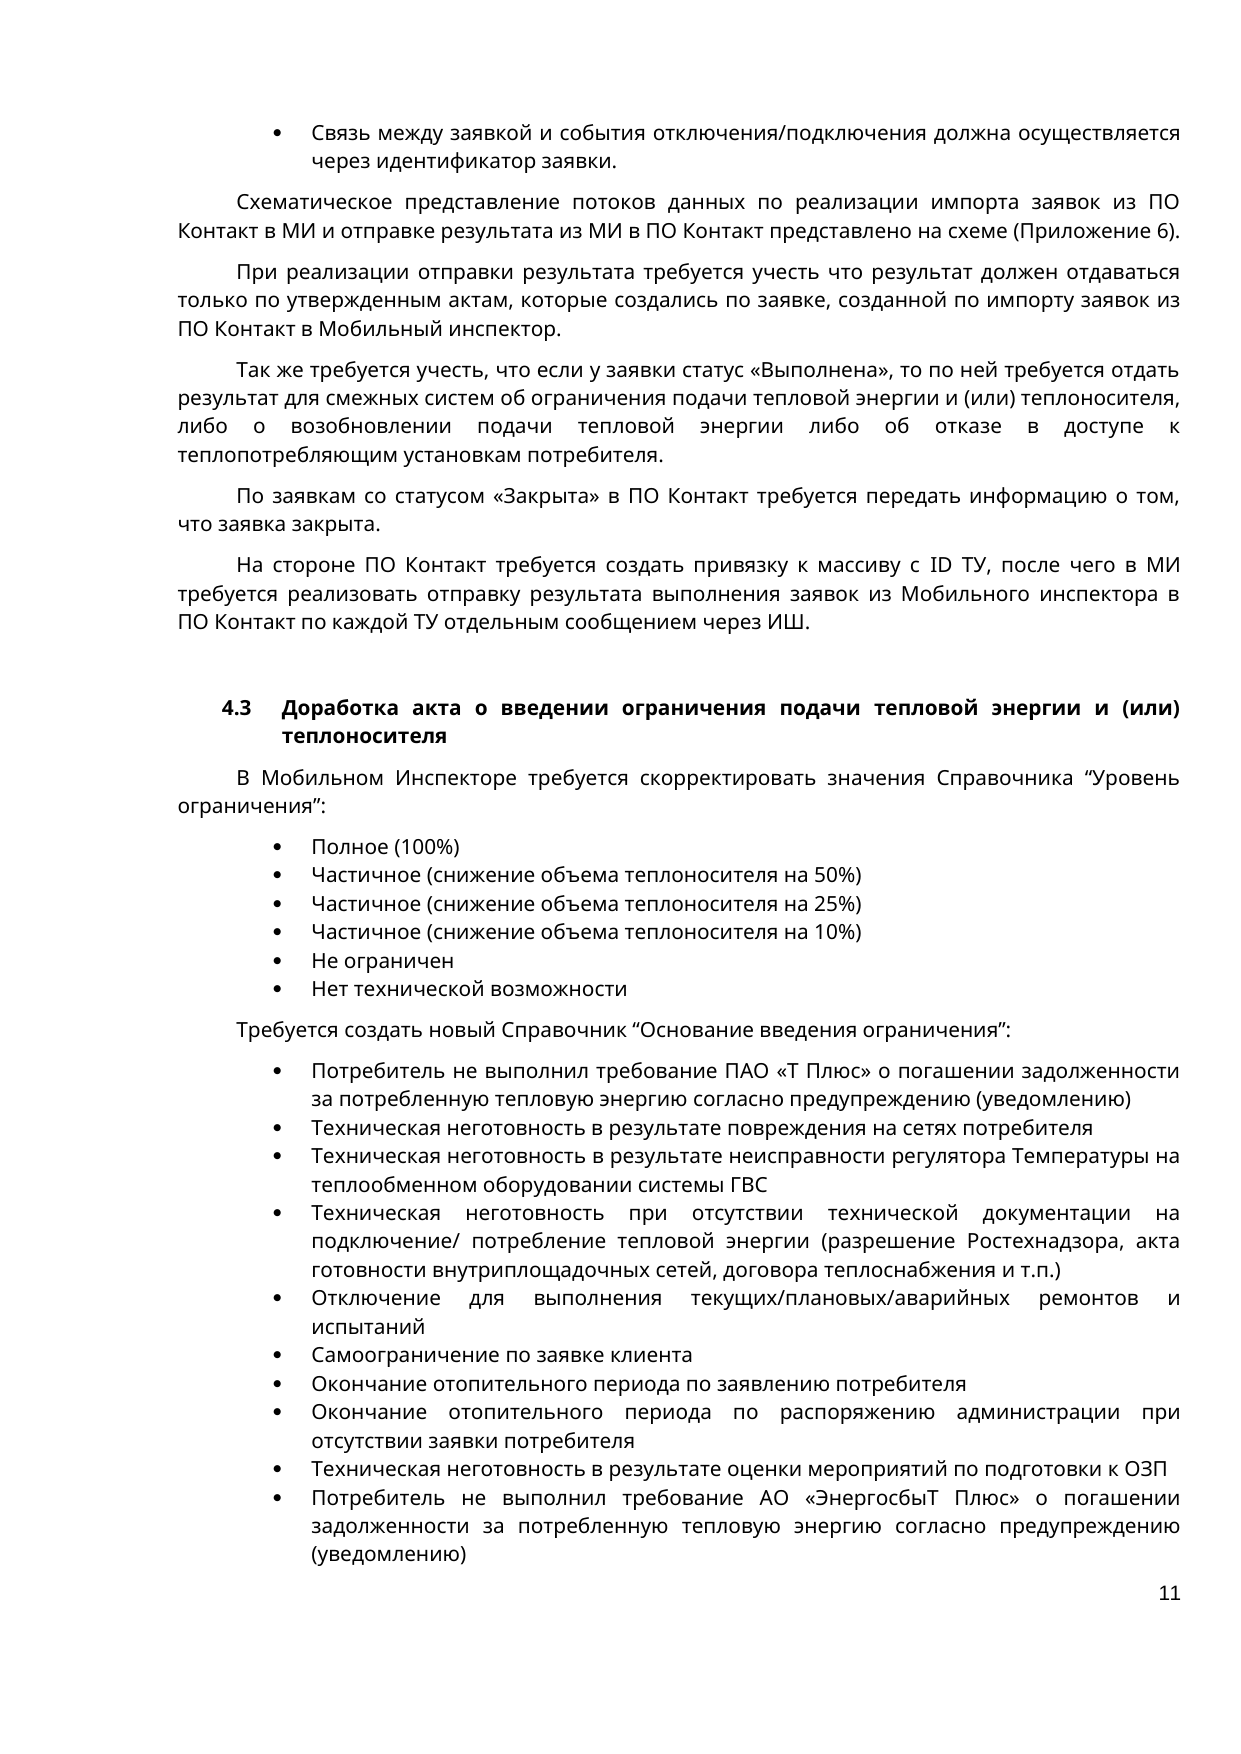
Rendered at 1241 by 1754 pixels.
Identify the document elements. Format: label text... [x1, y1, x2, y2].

list Частичное (снижение объема теплоносителя на 10%) [274, 917, 1181, 946]
list Техническая неготовность в результате неисправности регулятора Температуры на теплообменном оборудовании системы ГВС [274, 1141, 1181, 1198]
list Связь между заявкой и события отключения/подключения должна осуществляется через идентификатор заявки. [274, 118, 1181, 175]
list Частичное (снижение объема теплоносителя на 50%) [274, 860, 1181, 889]
list Техническая неготовность в результате оценки мероприятий по подготовки к ОЗП [274, 1454, 1181, 1483]
text При реализации отправки результата требуется учесть что результат должен отдаваться только по утвержденным актам, которые создались по заявке, созданной по импорту заявок из ПО Контакт в Мобильный инспектор. [177, 257, 1181, 342]
list Самоограничение по заявке клиента [274, 1340, 1181, 1369]
list Не ограничен [274, 946, 1181, 974]
list Полное (100%) [274, 832, 1181, 860]
list Окончание отопительного периода по заявлению потребителя [274, 1369, 1181, 1397]
text Требуется создать новый Справочник “Основание введения ограничения”: [177, 1015, 1181, 1043]
text Схематическое представление потоков данных по реализации импорта заявок из ПО Контакт в МИ и отправке результата из МИ в ПО Контакт представлено на схеме (Приложение 6). [177, 187, 1181, 244]
list Техническая неготовность в результате повреждения на сетях потребителя [274, 1113, 1181, 1141]
list Нет технической возможности [274, 974, 1181, 1003]
list Отключение для выполнения текущих/плановых/аварийных ремонтов и испытаний [274, 1283, 1181, 1340]
text Так же требуется учесть, что если у заявки статус «Выполнена», то по ней требуется отдать результат для смежных систем об ограничения подачи тепловой энергии и (или) теплоносителя, либо о возобновлении подачи тепловой энергии либо об отказе в доступе к теплопотребляющим установкам потребителя. [177, 355, 1181, 468]
list Техническая неготовность при отсутствии технической документации на подключение/ потребление тепловой энергии (разрешение Ростехнадзора, акта готовности внутриплощадочных сетей, договора теплоснабжения и т.п.) [274, 1198, 1181, 1283]
list Окончание отопительного периода по распоряжению администрации при отсутствии заявки потребителя [274, 1397, 1181, 1454]
text По заявкам со статусом «Закрыта» в ПО Контакт требуется передать информацию о том, что заявка закрыта. [177, 481, 1181, 538]
text В Мобильном Инспекторе требуется скорректировать значения Справочника “Уровень ограничения”: [177, 763, 1181, 819]
list Потребитель не выполнил требование ПАО «Т Плюс» о погашении задолженности за потребленную тепловую энергию согласно предупреждению (уведомлению) [274, 1056, 1181, 1113]
text На стороне ПО Контакт требуется создать привязку к массиву с ID ТУ, после чего в МИ требуется реализовать отправку результата выполнения заявок из Мобильного инспектора в ПО Контакт по каждой ТУ отдельным сообщением через ИШ. [177, 550, 1181, 636]
list Потребитель не выполнил требование АО «ЭнергосбыТ Плюс» о погашении задолженности за потребленную тепловую энергию согласно предупреждению (уведомлению) [274, 1483, 1181, 1568]
subtitle Доработка акта о введении ограничения подачи тепловой энергии и (или) теплоносителя [222, 693, 1181, 750]
list Частичное (снижение объема теплоносителя на 25%) [274, 889, 1181, 917]
